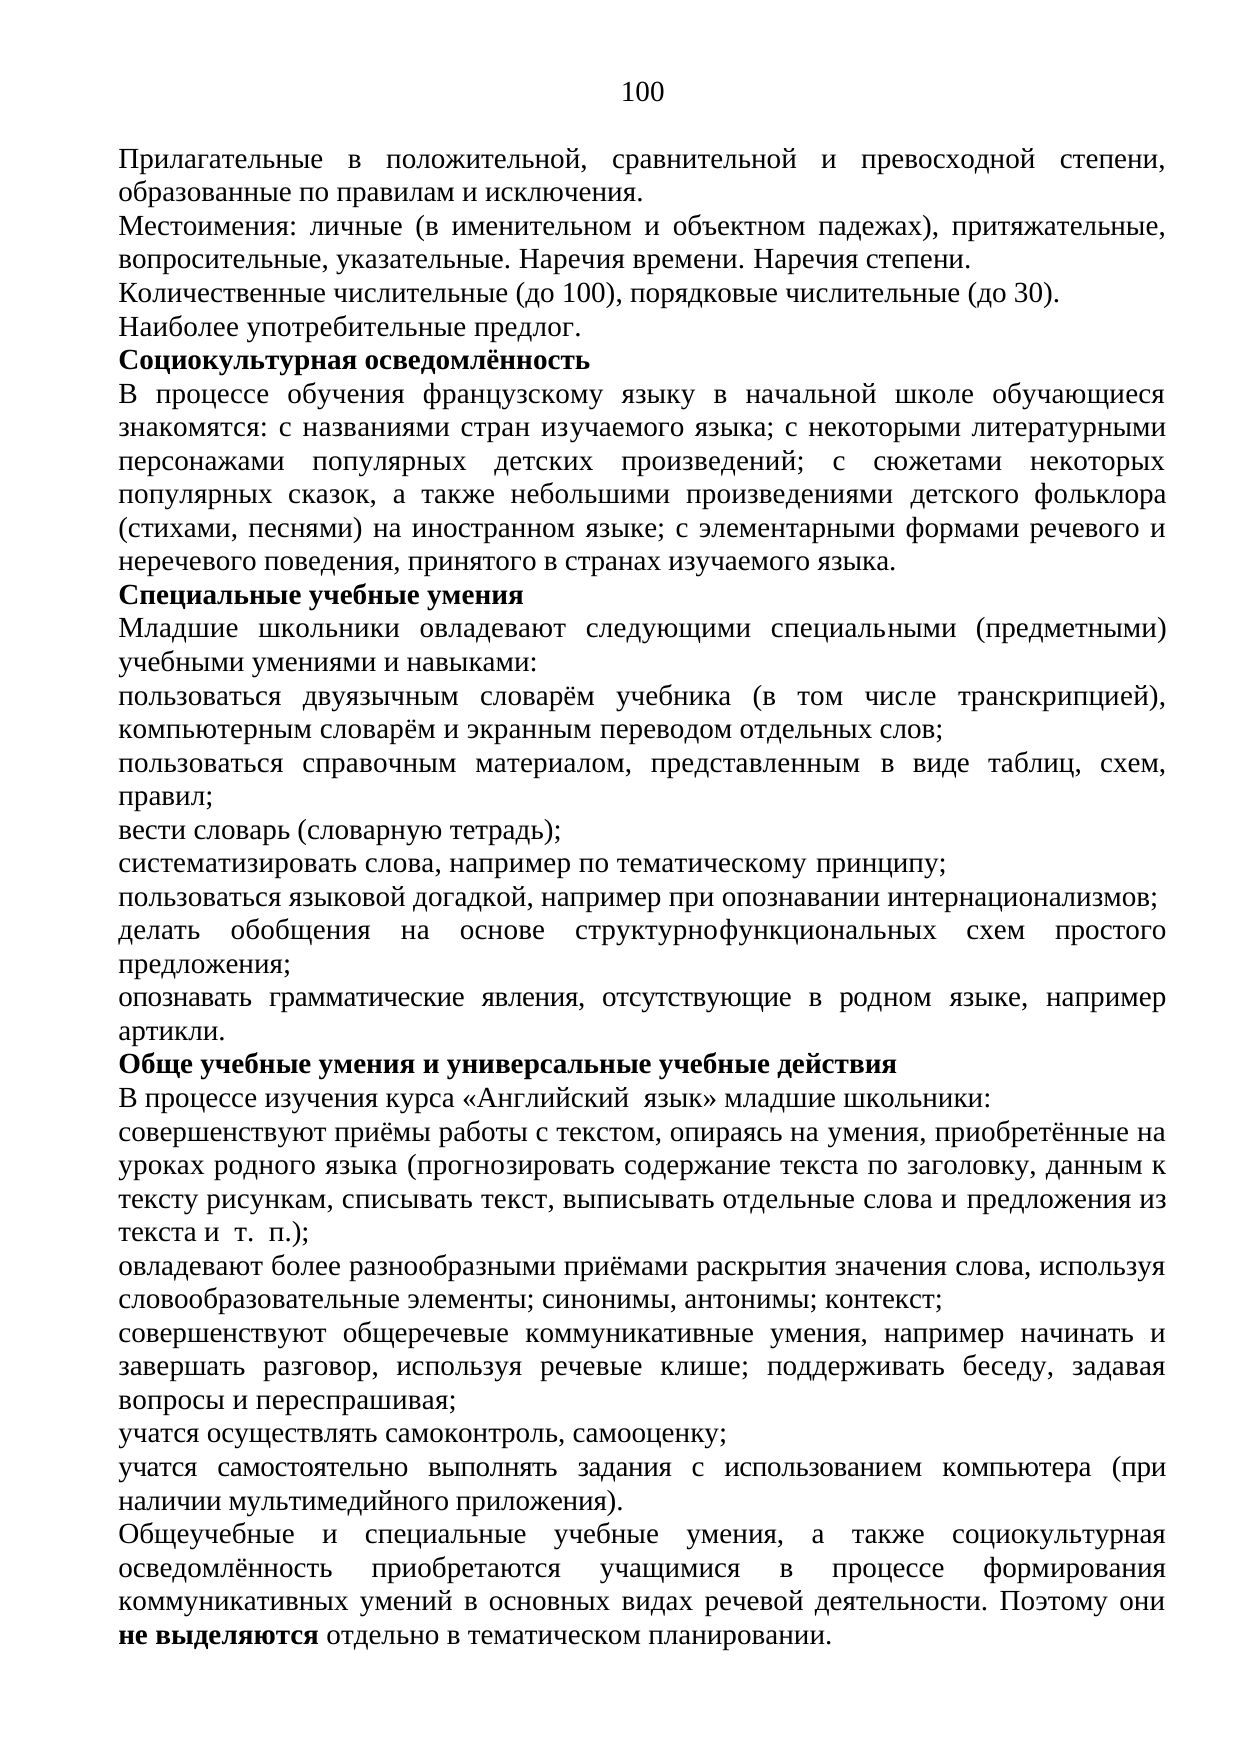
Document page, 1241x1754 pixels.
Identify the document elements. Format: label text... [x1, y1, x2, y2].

text Наиболее употребительные предлог. [118, 309, 1167, 342]
text совершенствуют приёмы работы с текстом, опираясь на умения, приобретённые на уроках родного языка (прогнозировать содержание текста по заголовку, данным к тексту рисункам, списывать текст, выписывать отдельные слова и предложения из текста и т. п.); [118, 1114, 1167, 1248]
text Младшие школьники овладевают следующими специальными (предметными) учебными умениями и навыками: [118, 611, 1167, 678]
text учатся осуществлять самоконтроль, самооценку; [118, 1416, 1167, 1449]
text Местоимения: личные (в именительном и объектном падежах), притяжательные, вопросительные, указательные. Наречия времени. Наречия степени. [118, 208, 1167, 275]
text В процессе обучения французскому языку в начальной школе обучающиеся знакомятся: с названиями стран изучаемого языка; с некоторыми литературными персонажами популярных детских произведений; с сюжетами некоторых популярных сказок, а также небольшими произведениями детского фольклора (стихами, песнями) на иностранном языке; с элементарными формами речевого и неречевого поведения, принятого в странах изучаемого языка. [118, 376, 1167, 577]
text Общеучебные и специальные учебные умения, а также социокультурная осведомлённость приобретаются учащимися в процессе формирования коммуникативных умений в основных видах речевой деятельности. Поэтому они не выделяются отдельно в тематическом планировании. [118, 1516, 1167, 1650]
text Обще учебные умения и универсальные учебные действия [118, 1047, 1167, 1080]
text вести словарь (словарную тетрадь); [118, 812, 1167, 845]
text овладевают более разнообразными приёмами раскрытия значения слова, используя словообразовательные элементы; синонимы, антонимы; контекст; [118, 1248, 1167, 1315]
text Прилагательные в положительной, сравнительной и превосходной степени, образованные по правилам и исключения. [118, 141, 1167, 208]
text опознавать грамматические явления, отсутствующие в родном языке, например артикли. [118, 979, 1167, 1047]
text пользоваться двуязычным словарём учебника (в том числе транскрипцией), компьютерным словарём и экранным переводом отдельных слов; [118, 678, 1167, 745]
text пользоваться языковой догадкой, например при опознавании интернационализмов; [118, 879, 1167, 912]
text систематизировать слова, например по тематическому принципу; [118, 845, 1167, 879]
text Специальные учебные умения [118, 577, 1167, 611]
text учатся самостоятельно выполнять задания с использованием компьютера (при наличии мультимедийного приложения). [118, 1449, 1167, 1516]
text Социокультурная осведомлённость [118, 342, 1167, 376]
text Количественные числительные (до 100), порядковые числительные (до 30). [118, 275, 1167, 309]
text пользоваться справочным материалом, представленным в виде таблиц, схем, правил; [118, 745, 1167, 812]
text В процессе изучения курса «Английский язык» младшие школьники: [118, 1080, 1167, 1114]
text совершенствуют общеречевые коммуникативные умения, например начинать и завершать разговор, используя речевые клише; поддерживать беседу, задавая вопросы и переспрашивая; [118, 1315, 1167, 1416]
text делать обобщения на основе структурно­функциональных схем простого предложения; [118, 912, 1167, 979]
